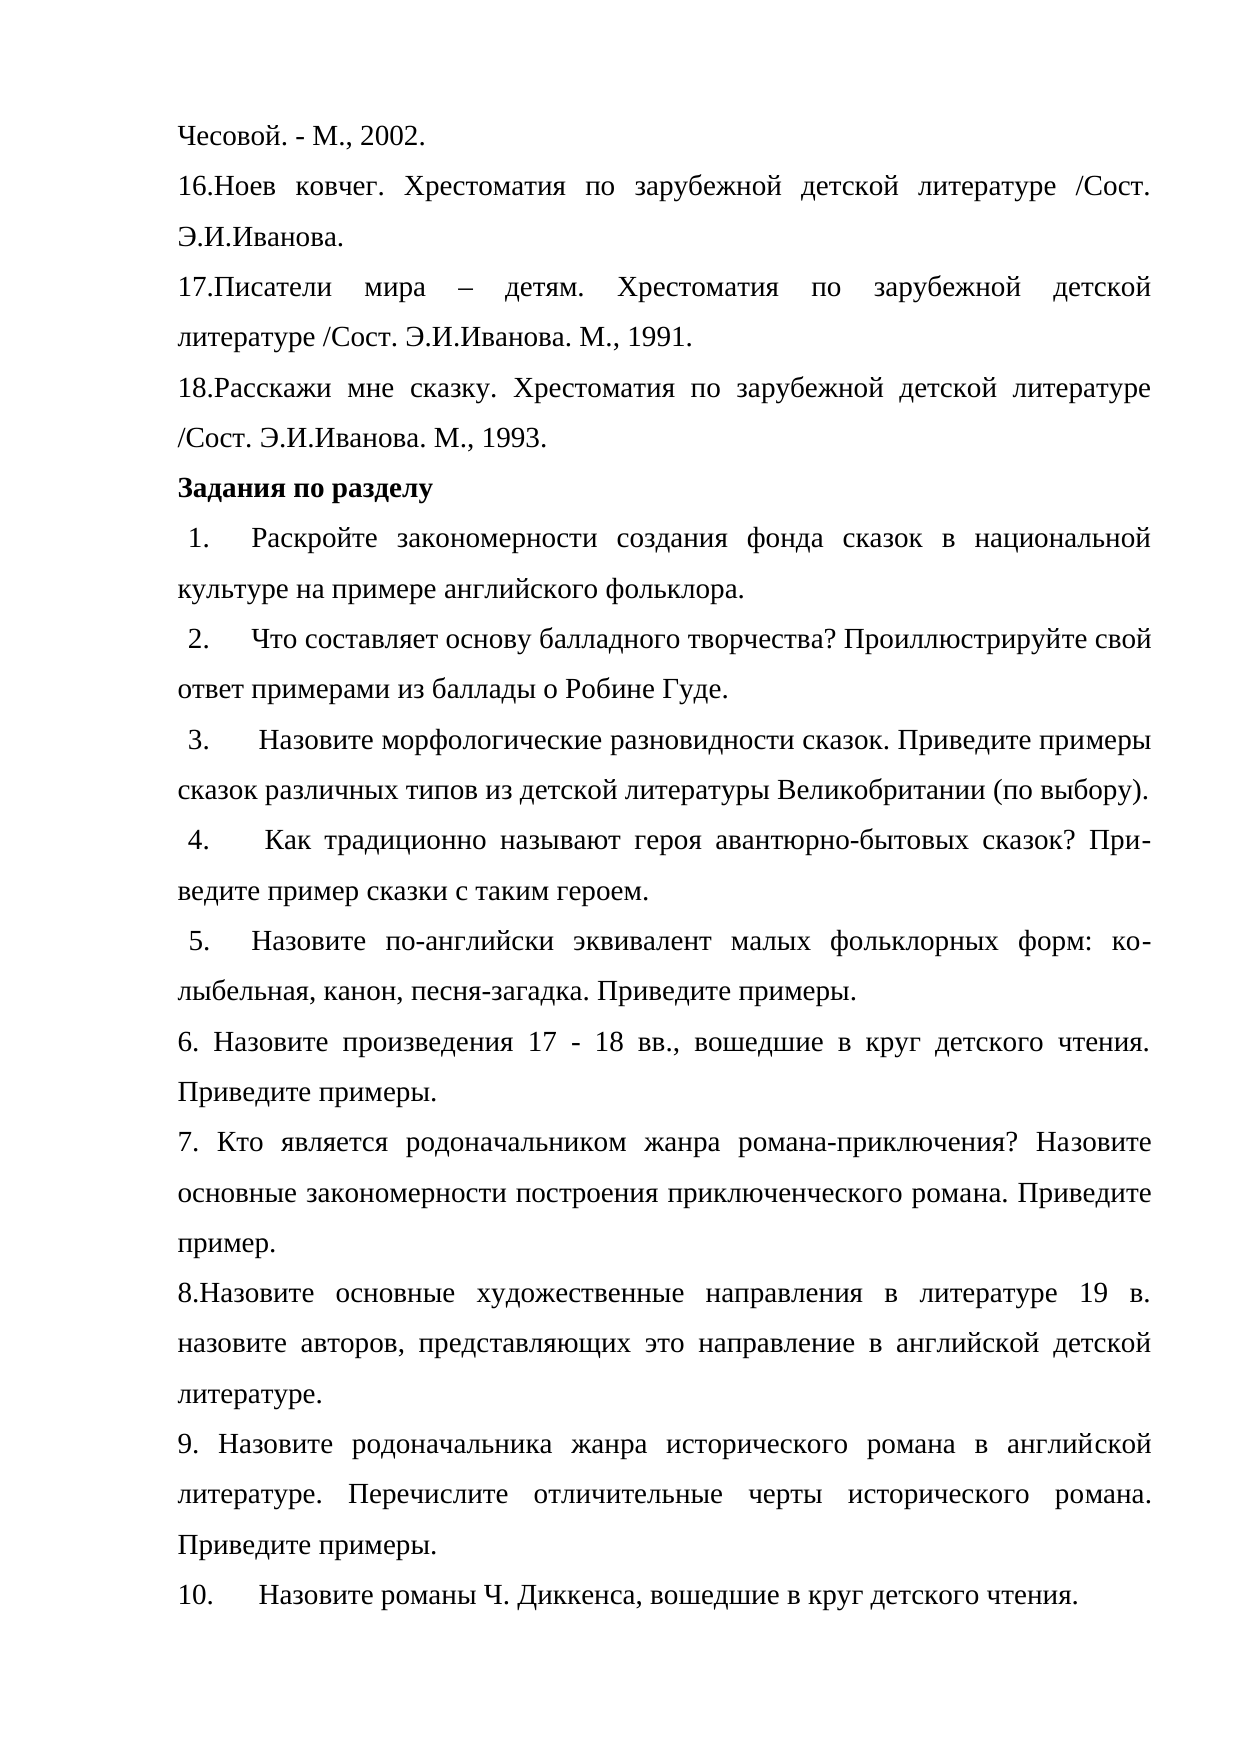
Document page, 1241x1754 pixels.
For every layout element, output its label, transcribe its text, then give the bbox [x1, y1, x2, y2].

text 7. Кто является родоначальником жанра романа-приключения? Назовите основные закономерности построения приключенческого романа. Приведите пример. [177, 1124, 1152, 1258]
list Как традиционно называют героя авантюрно-бытовых сказок? Приведите пример сказки с таким героем. [177, 822, 1151, 906]
list Что составляет основу балладного творчества? Проиллюстрируйте свой ответ примерами из баллады о Робине Гуде. [177, 621, 1152, 705]
text 9. Назовите родоначальника жанра исторического романа в английской литературе. Перечислите отличительные черты исторического романа. Приведите примеры. [177, 1426, 1152, 1560]
text 16.Ноев ковчег. Хрестоматия по зарубежной детской литературе /Сост. Э.И.Иванова. [177, 168, 1152, 252]
list Назовите морфологические разновидности сказок. Приведите примеры сказок различных типов из детской литературы Великобритании (по выбору). [177, 722, 1151, 806]
text 6. Назовите произведения 17 - 18 вв., вошедшие в круг детского чтения. Приведите примеры. [177, 1024, 1152, 1108]
list Назовите романы Ч. Диккенса, вошедшие в круг детского чтения. [177, 1577, 1152, 1611]
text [177, 118, 1152, 152]
list Назовите по-английски эквивалент малых фольклорных форм: колыбельная, канон, песня-загадка. Приведите примеры. [177, 923, 1151, 1007]
text 18.Расскажи мне сказку. Хрестоматия по зарубежной детской литературе /Сост. Э.И.Иванова. М., 1993. [177, 370, 1152, 453]
text Задания по разделу [177, 470, 1152, 504]
text 17.Писатели мира – детям. Хрестоматия по зарубежной детской литературе /Сост. Э.И.Иванова. М., 1991. [177, 269, 1152, 353]
text 8.Назовите основные художественные направления в литературе 19 в. назовите авторов, представляющих это направление в английской детской литературе. [177, 1275, 1152, 1409]
list Раскройте закономерности создания фонда сказок в национальной культуре на примере английского фольклора. [177, 521, 1152, 604]
